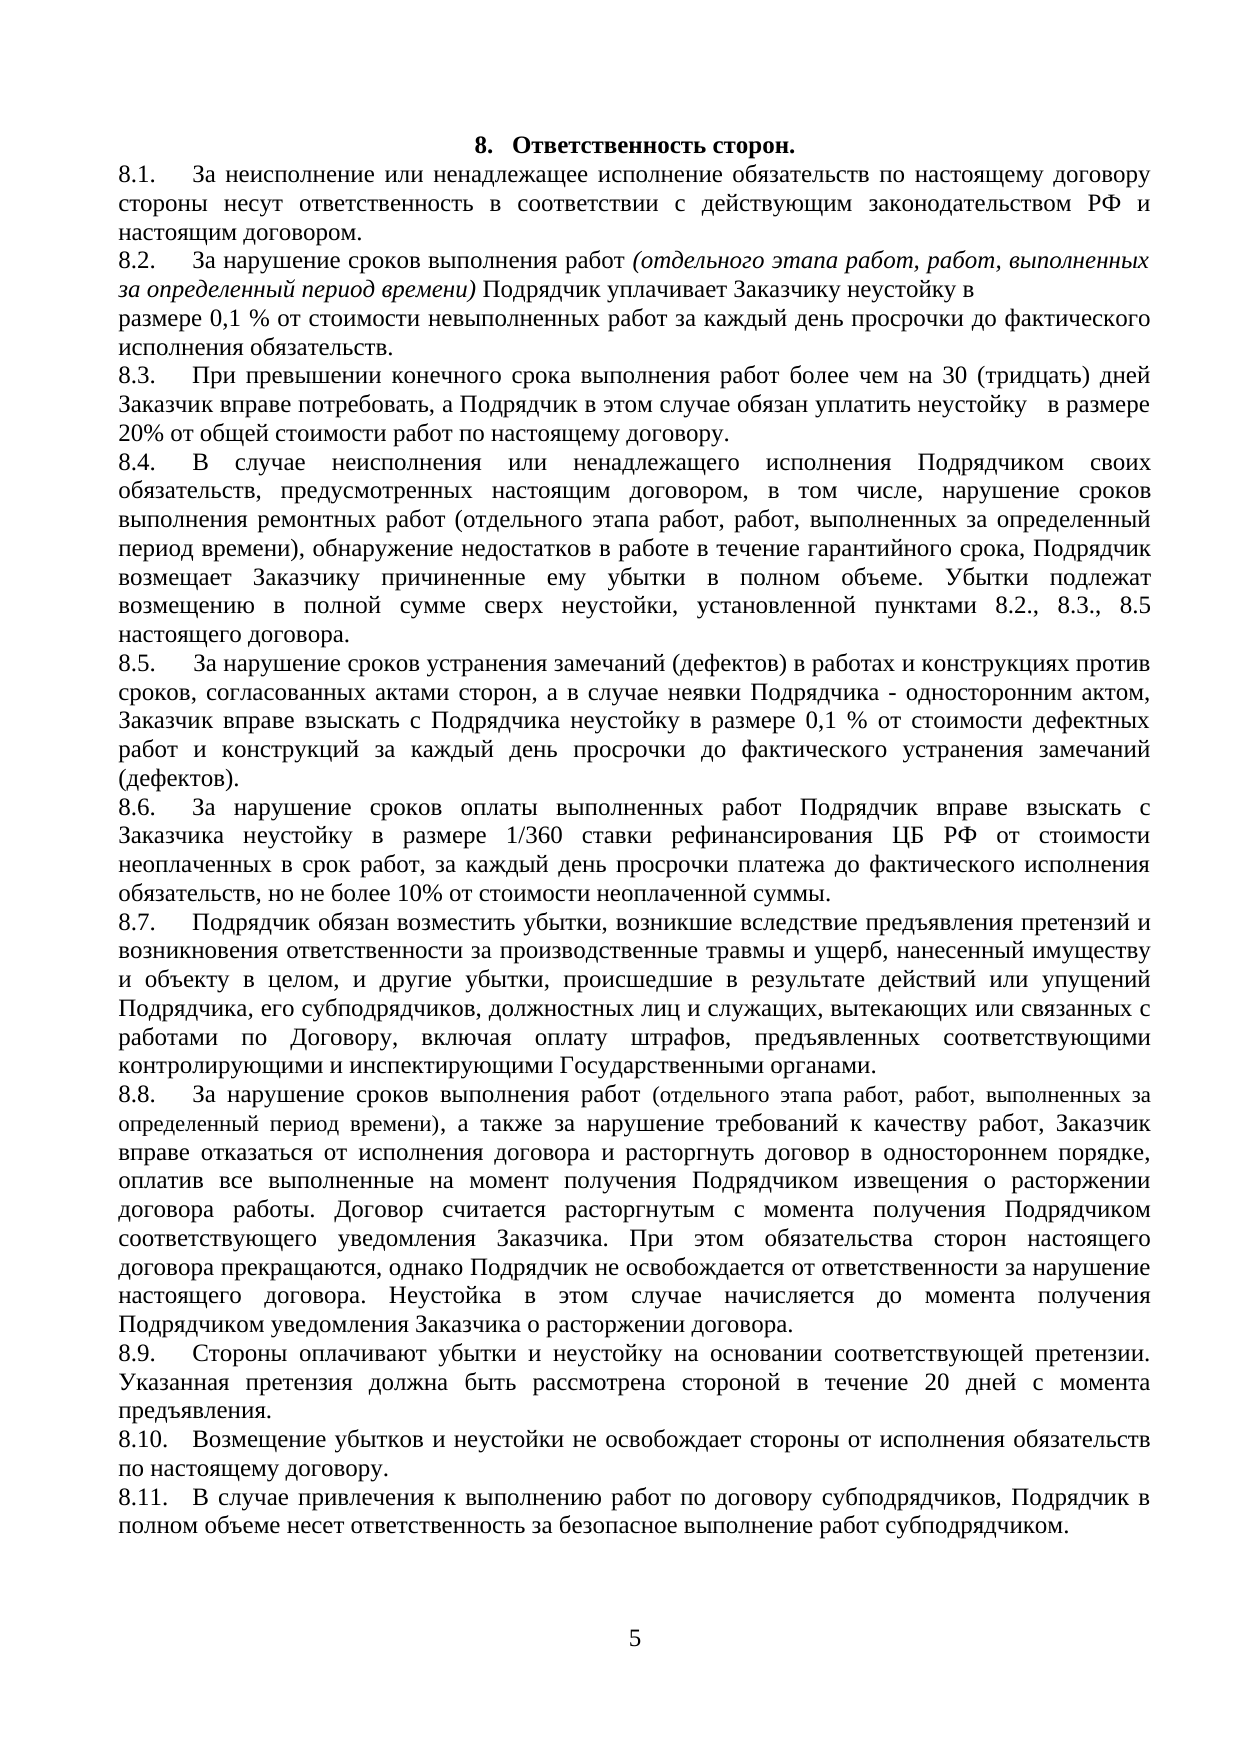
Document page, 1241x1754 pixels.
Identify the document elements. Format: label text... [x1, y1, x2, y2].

list В случае неисполнения или ненадлежащего исполнения Подрядчиком своих обязательств, предусмотренных настоящим договором, в том числе, нарушение сроков выполнения ремонтных работ (отдельного этапа работ, работ, выполненных за определенный период времени), обнаружение недостатков в работе в течение гарантийного срока, Подрядчик возмещает Заказчику причиненные ему убытки в полном объеме. Убытки подлежат возмещению в полной сумме сверх неустойки, установленной пунктами 8.2., 8.3., 8.5 настоящего договора. [118, 447, 1152, 648]
list За нарушение сроков устранения замечаний (дефектов) в работах и конструкциях против сроков, согласованных актами сторон, а в случае неявки Подрядчика - односторонним актом, Заказчик вправе взыскать с Подрядчика неустойку в размере 0,1 % от стоимости дефектных работ и конструкций за каждый день просрочки до фактического устранения замечаний (дефектов). [118, 648, 1152, 792]
list Возмещение убытков и неустойки не освобождает стороны от исполнения обязательств по настоящему договору. [118, 1424, 1152, 1482]
list При превышении конечного срока выполнения работ более чем на 30 (тридцать) дней Заказчик вправе потребовать, а Подрядчик в этом случае обязан уплатить неустойку в размере 20% от общей стоимости работ по настоящему договору. [118, 361, 1152, 447]
list За неисполнение или ненадлежащее исполнение обязательств по настоящему договору стороны несут ответственность в соответствии с действующим законодательством РФ и настоящим договором. [118, 159, 1152, 246]
list За нарушение сроков выполнения работ (отдельного этапа работ, работ, выполненных за определенный период времени) Подрядчик уплачивает Заказчику неустойку в [118, 246, 1152, 303]
list Ответственность сторон. [118, 131, 1152, 159]
list За нарушение сроков оплаты выполненных работ Подрядчик вправе взыскать с Заказчика неустойку в размере 1/360 ставки рефинансирования ЦБ РФ от стоимости неоплаченных в срок работ, за каждый день просрочки платежа до фактического исполнения обязательств, но не более 10% от стоимости неоплаченной суммы. [118, 792, 1152, 907]
list За нарушение сроков выполнения работ (отдельного этапа работ, работ, выполненных за определенный период времени), а также за нарушение требований к качеству работ, Заказчик вправе отказаться от исполнения договора и расторгнуть договор в одностороннем порядке, оплатив все выполненные на момент получения Подрядчиком извещения о расторжении договора работы. Договор считается расторгнутым с момента получения Подрядчиком соответствующего уведомления Заказчика. При этом обязательства сторон настоящего договора прекращаются, однако Подрядчик не освобождается от ответственности за нарушение настоящего договора. Неустойка в этом случае начисляется до момента получения Подрядчиком уведомления Заказчика о расторжении договора. [118, 1079, 1152, 1338]
list Подрядчик обязан возместить убытки, возникшие вследствие предъявления претензий и возникновения ответственности за производственные травмы и ущерб, нанесенный имуществу и объекту в целом, и другие убытки, происшедшие в результате действий или упущений Подрядчика, его субподрядчиков, должностных лиц и служащих, вытекающих или связанных с работами по Договору, включая оплату штрафов, предъявленных соответствующими контролирующими и инспектирующими Государственными органами. [118, 907, 1152, 1079]
text размере 0,1 % от стоимости невыполненных работ за каждый день просрочки до фактического исполнения обязательств. [118, 303, 1152, 361]
list Стороны оплачивают убытки и неустойку на основании соответствующей претензии. Указанная претензия должна быть рассмотрена стороной в течение 20 дней с момента предъявления. [118, 1338, 1152, 1424]
list В случае привлечения к выполнению работ по договору субподрядчиков, Подрядчик в полном объеме несет ответственность за безопасное выполнение работ субподрядчиком. [118, 1482, 1152, 1539]
